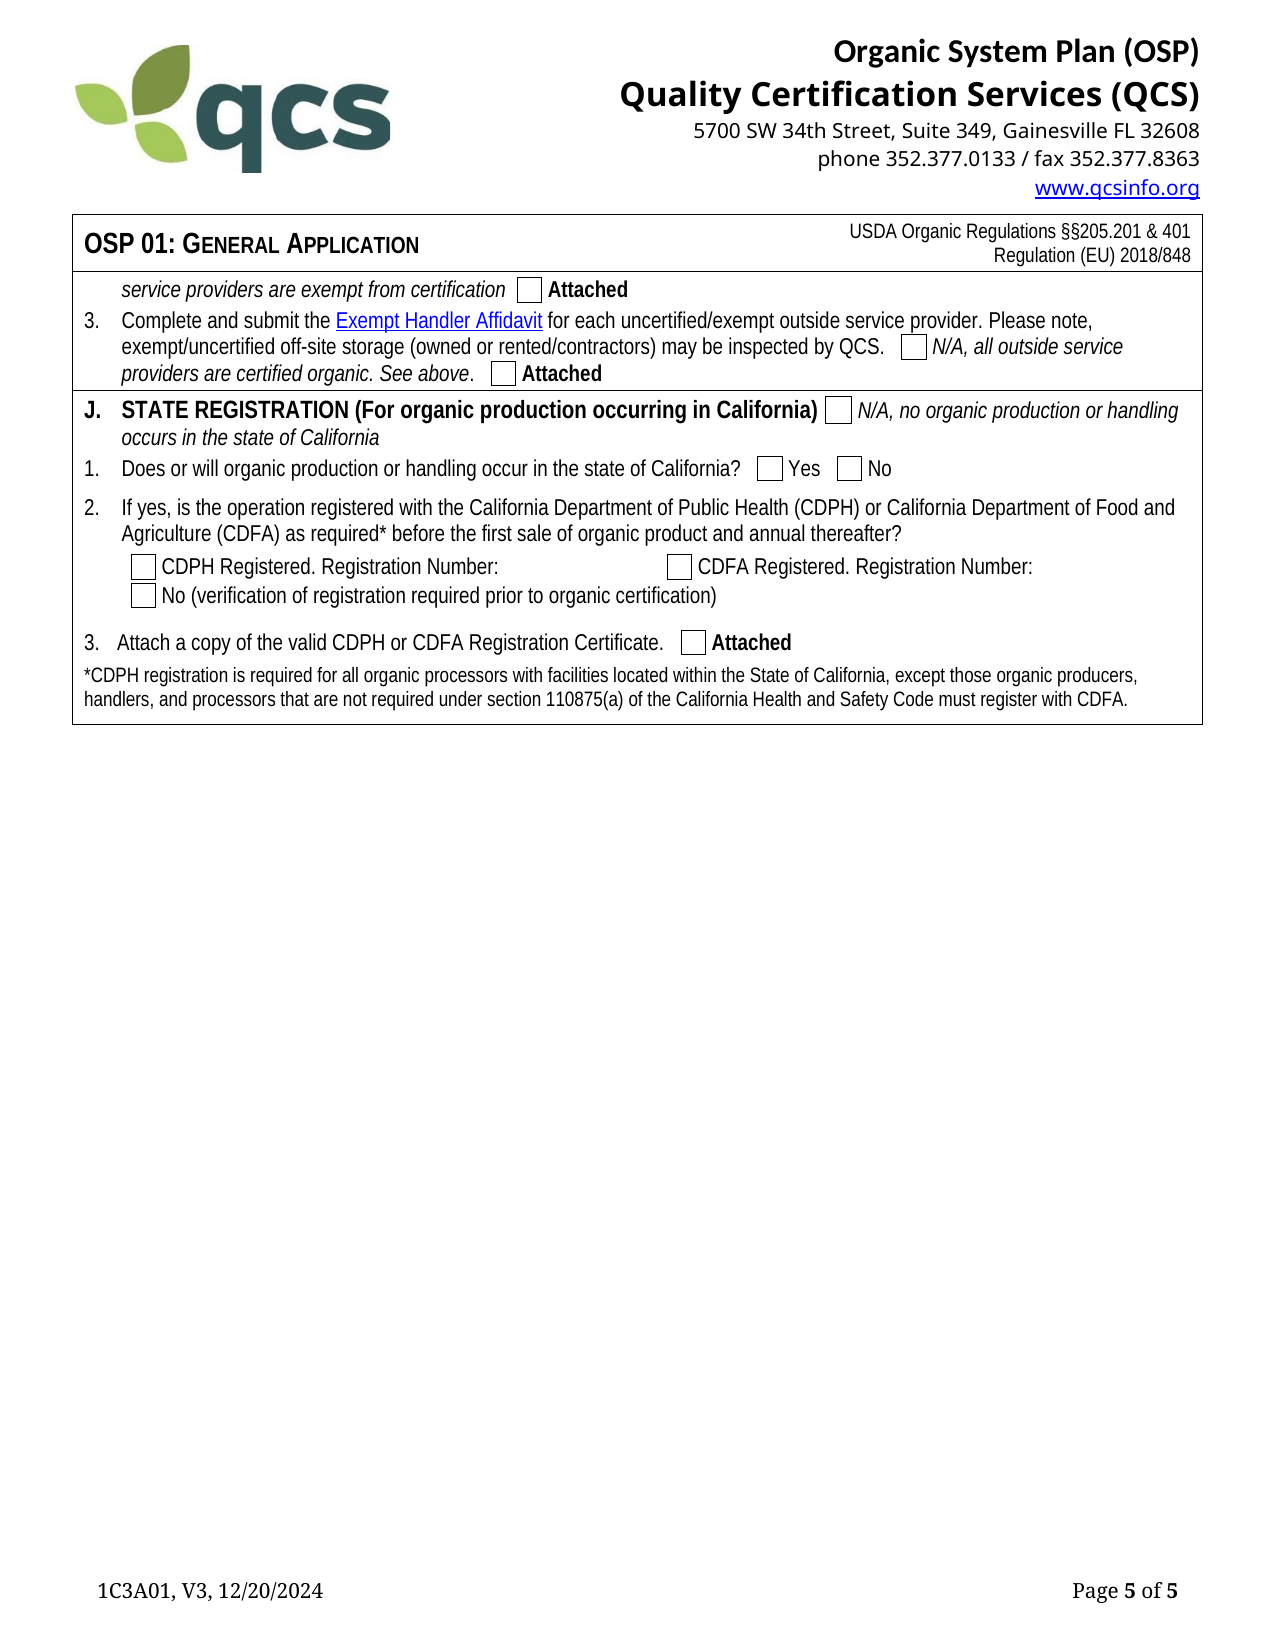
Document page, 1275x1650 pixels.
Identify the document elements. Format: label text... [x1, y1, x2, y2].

table_cell STATE REGISTRATION (For organic production occurring in California) N/A, no organic production or handling occurs in the state of California Does or will organic production or handling occur in the state of California? Yes No If yes, is the operation registered with the California Department of Public Health (CDPH) or California Department of Food and Agriculture (CDFA) as required* before the first sale of organic product and annual thereafter? Attach a copy of the valid CDPH or CDFA Registration Certificate. Attached *CDPH registration is required for all organic processors with facilities located within the State of California, except those organic producers, handlers, and processors that are not required under section 110875(a) of the California Health and Safety Code must register with CDFA. [73, 391, 1202, 724]
picture [75, 45, 390, 173]
table_header USDA Organic Regulations §§205.201 & 401 Regulation (EU) 2018/848 [591, 215, 1202, 271]
table_header OSP 01: General Application [73, 215, 591, 271]
